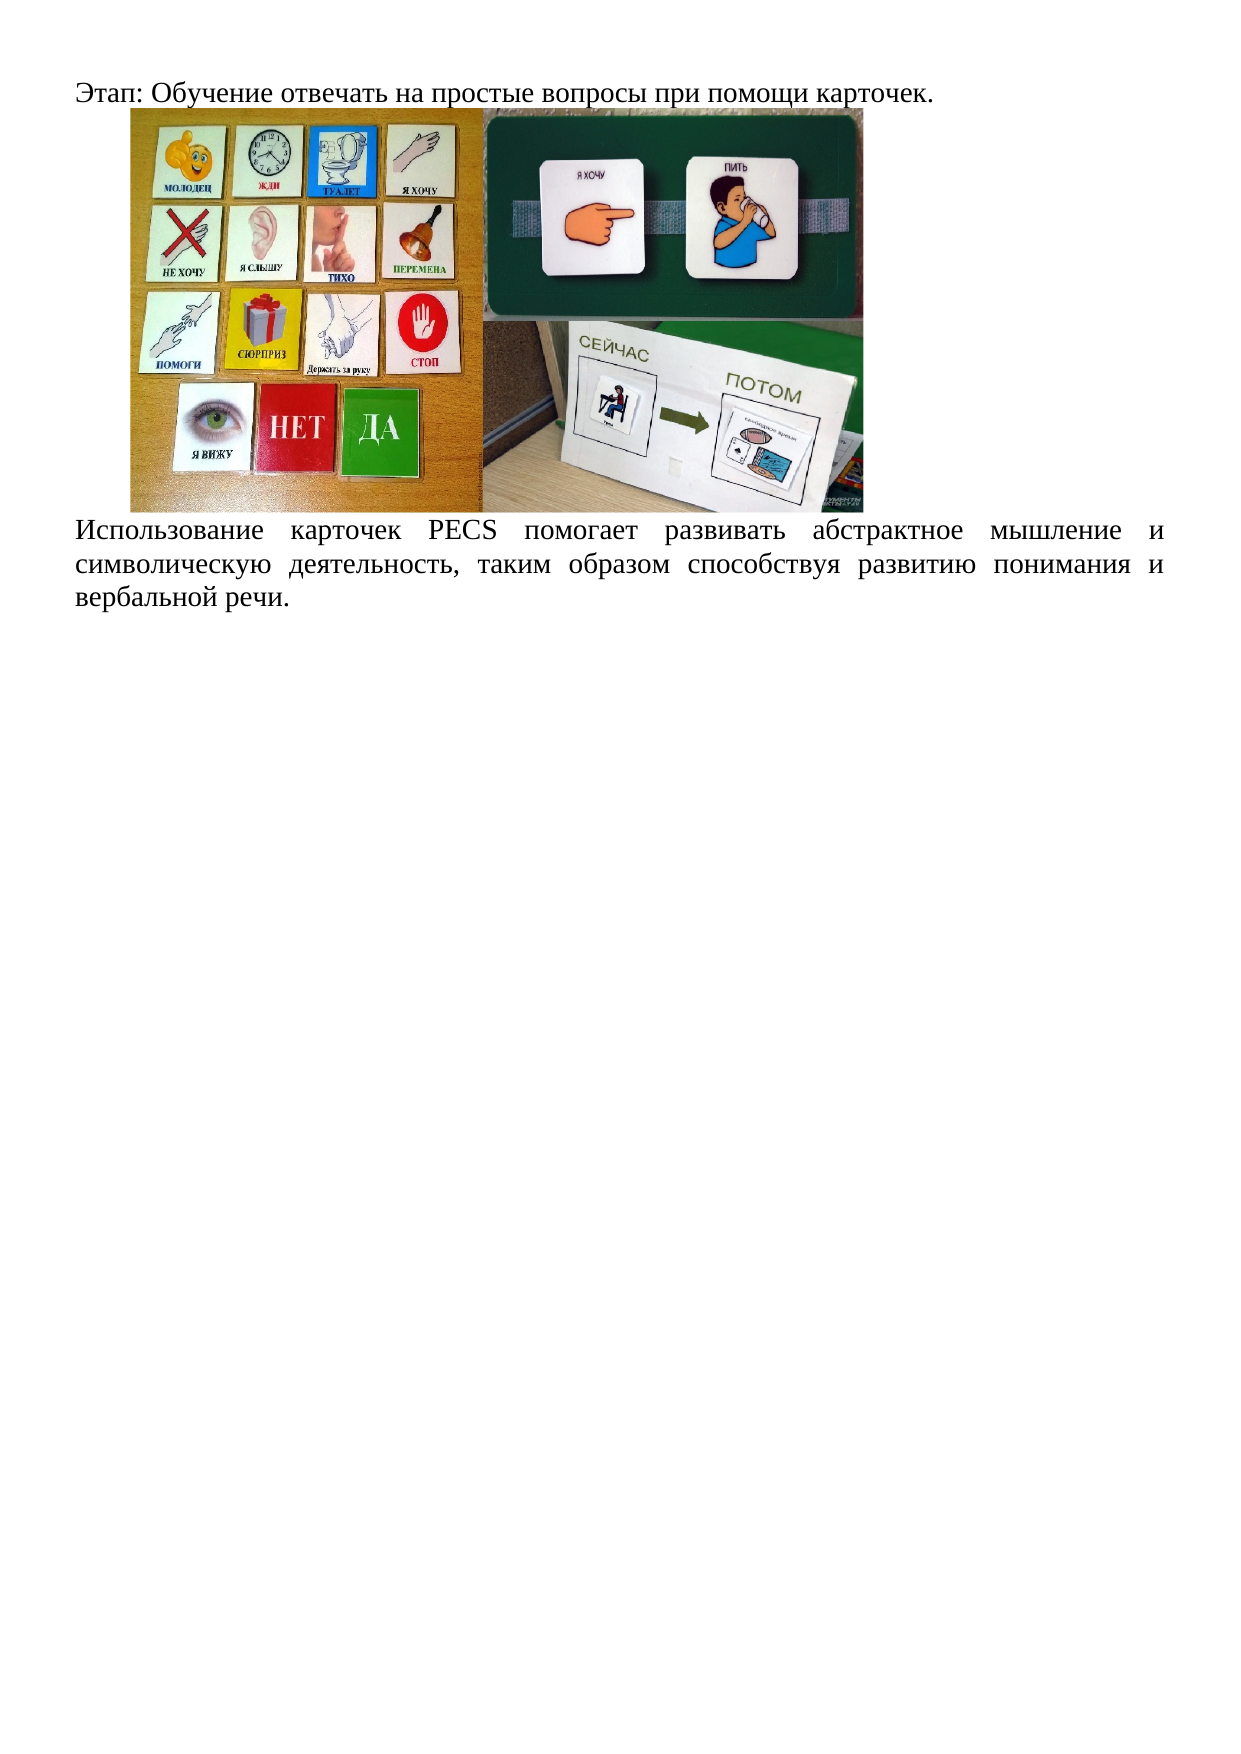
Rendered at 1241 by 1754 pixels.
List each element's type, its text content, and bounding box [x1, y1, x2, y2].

text Использование карточек PECS помогает развивать абстрактное мышление и символическую деятельность, таким образом способствуя развитию понимания и вербальной речи. [75, 512, 1165, 613]
picture [130, 108, 864, 513]
text Этап: Обучение отвечать на простые вопросы при помощи карточек. [75, 75, 1165, 108]
